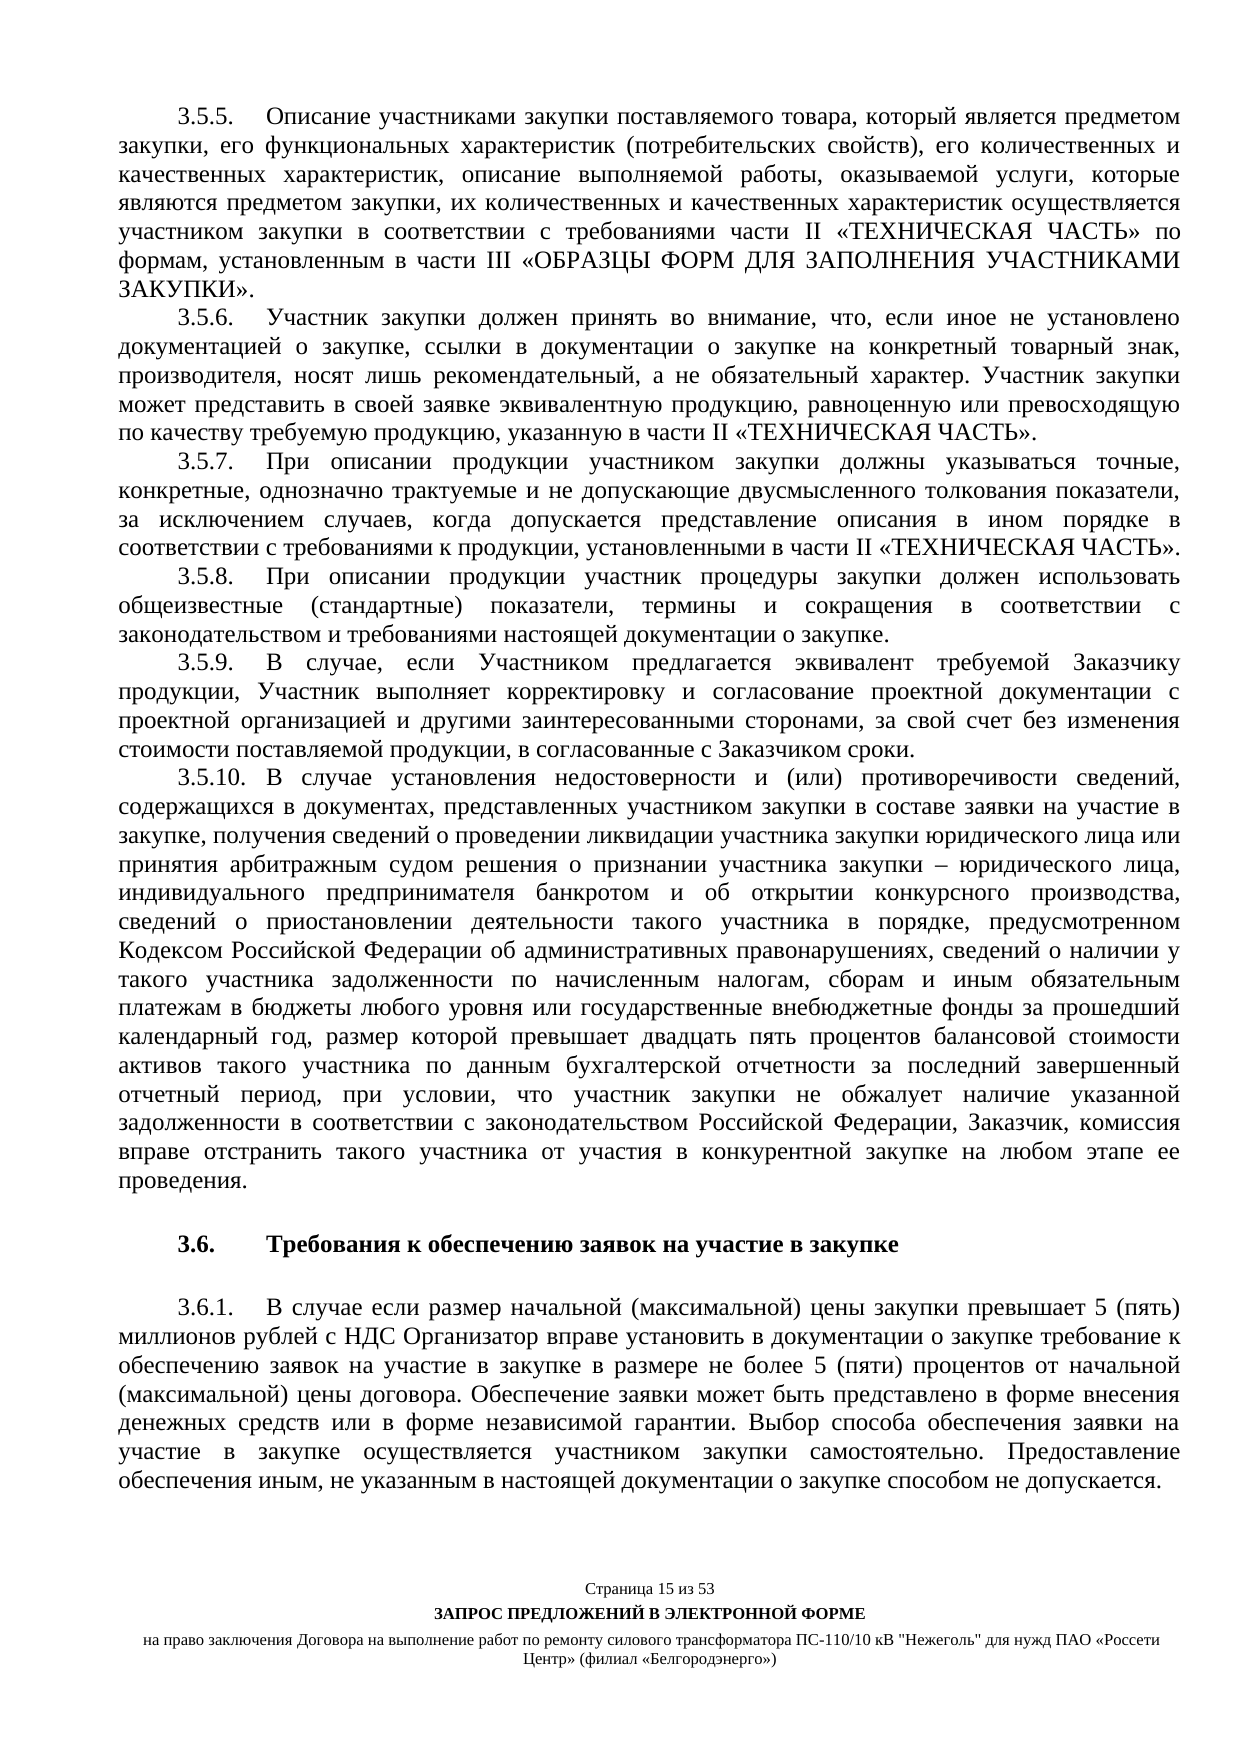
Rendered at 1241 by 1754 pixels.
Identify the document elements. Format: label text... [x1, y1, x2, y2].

subtitle В случае если размер начальной (максимальной) цены закупки превышает 5 (пять) миллионов рублей с НДС Организатор вправе установить в документации о закупке требование к обеспечению заявок на участие в закупке в размере не более 5 (пяти) процентов от начальной (максимальной) цены договора. Обеспечение заявки может быть представлено в форме внесения денежных средств или в форме независимой гарантии. Выбор способа обеспечения заявки на участие в закупке осуществляется участником закупки самостоятельно. Предоставление обеспечения иным, не указанным в настоящей документации о закупке способом не допускается. [118, 1292, 1181, 1494]
subtitle При описании продукции участником закупки должны указываться точные, конкретные, однозначно трактуемые и не допускающие двусмысленного толкования показатели, за исключением случаев, когда допускается представление описания в ином порядке в соответствии с требованиями к продукции, установленными в части II «ТЕХНИЧЕСКАЯ ЧАСТЬ». [118, 446, 1181, 561]
subtitle Требования к обеспечению заявок на участие в закупке [118, 1229, 1181, 1257]
subtitle Участник закупки должен принять во внимание, что, если иное не установлено документацией о закупке, ссылки в документации о закупке на конкретный товарный знак, производителя, носят лишь рекомендательный, а не обязательный характер. Участник закупки может представить в своей заявке эквивалентную продукцию, равноценную или превосходящую по качеству требуемую продукцию, указанную в части II «ТЕХНИЧЕСКАЯ ЧАСТЬ». [118, 302, 1181, 446]
subtitle Описание участниками закупки поставляемого товара, который является предметом закупки, его функциональных характеристик (потребительских свойств), его количественных и качественных характеристик, описание выполняемой работы, оказываемой услуги, которые являются предметом закупки, их количественных и качественных характеристик осуществляется участником закупки в соответствии с требованиями части II «ТЕХНИЧЕСКАЯ ЧАСТЬ» по формам, установленным в части III «ОБРАЗЦЫ ФОРМ ДЛЯ ЗАПОЛНЕНИЯ УЧАСТНИКАМИ ЗАКУПКИ». [118, 101, 1181, 302]
subtitle В случае установления недостоверности и (или) противоречивости сведений, содержащихся в документах, представленных участником закупки в составе заявки на участие в закупке, получения сведений о проведении ликвидации участника закупки юридического лица или принятия арбитражным судом решения о признании участника закупки – юридического лица, индивидуального предпринимателя банкротом и об открытии конкурсного производства, сведений о приостановлении деятельности такого участника в порядке, предусмотренном Кодексом Российской Федерации об административных правонарушениях, сведений о наличии у такого участника задолженности по начисленным налогам, сборам и иным обязательным платежам в бюджеты любого уровня или государственные внебюджетные фонды за прошедший календарный год, размер которой превышает двадцать пять процентов балансовой стоимости активов такого участника по данным бухгалтерской отчетности за последний завершенный отчетный период, при условии, что участник закупки не обжалует наличие указанной задолженности в соответствии с законодательством Российской Федерации, Заказчик, комиссия вправе отстранить такого участника от участия в конкурентной закупке на любом этапе ее проведения. [118, 762, 1181, 1194]
subtitle При описании продукции участник процедуры закупки должен использовать общеизвестные (стандартные) показатели, термины и сокращения в соответствии с законодательством и требованиями настоящей документации о закупке. [118, 561, 1181, 647]
subtitle В случае, если Участником предлагается эквивалент требуемой Заказчику продукции, Участник выполняет корректировку и согласование проектной документации с проектной организацией и другими заинтересованными сторонами, за свой счет без изменения стоимости поставляемой продукции, в согласованные с Заказчиком сроки. [118, 647, 1181, 762]
